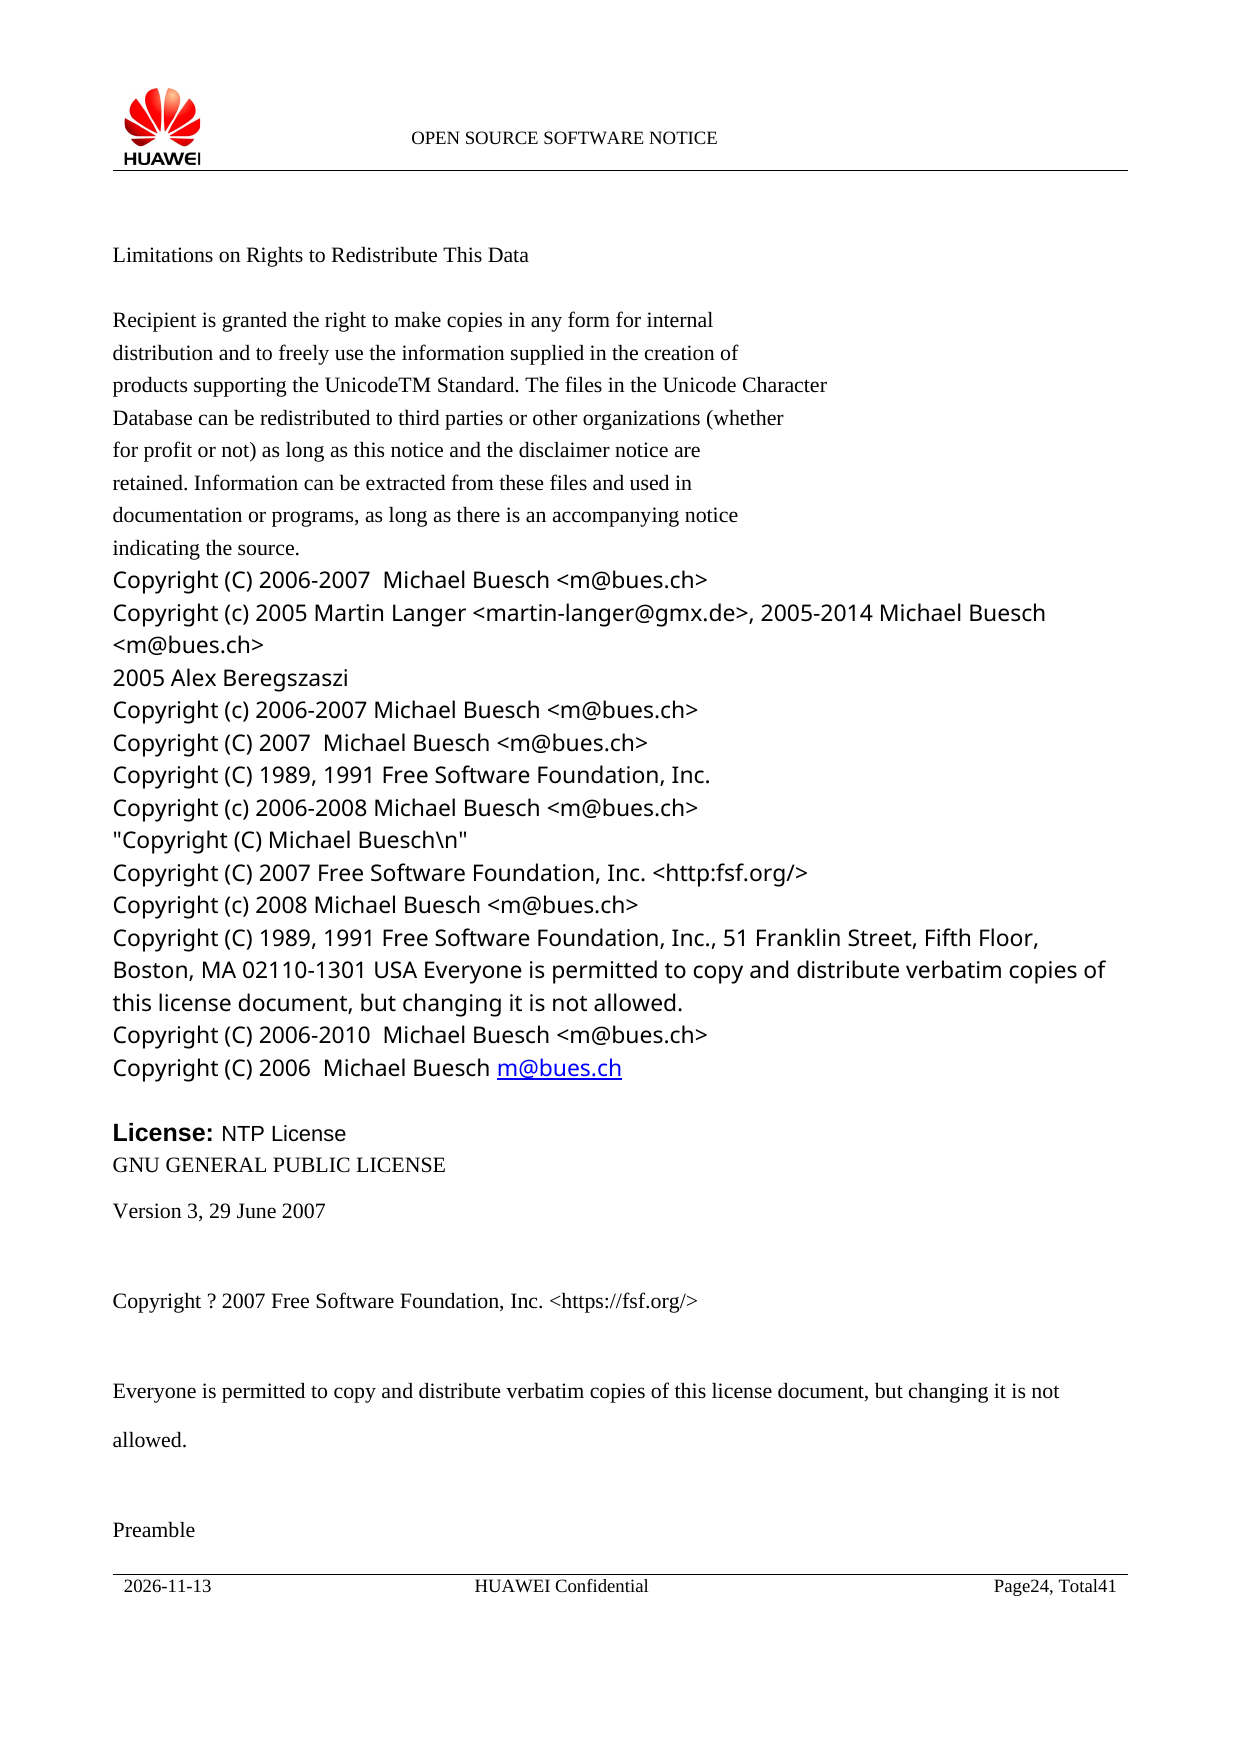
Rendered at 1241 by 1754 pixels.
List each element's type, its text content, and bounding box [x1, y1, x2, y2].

text Version 3, 29 June 2007 [112, 1194, 1128, 1226]
text Copyright (c) 2005 Martin Langer <martin-langer@gmx.de>, 2005-2014 Michael Buesch <m@bues.ch> [112, 596, 1128, 661]
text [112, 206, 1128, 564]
text Preamble [112, 1513, 1128, 1546]
text GNU GENERAL PUBLIC LICENSE [112, 1149, 1128, 1181]
text 2005 Alex Beregszaszi [112, 661, 1128, 694]
text "Copyright (C) Michael Buesch\n" [112, 824, 1128, 856]
text Copyright (c) 2008 Michael Buesch <m@bues.ch> [112, 889, 1128, 921]
text Copyright (C) 2006 Michael Buesch m@bues.ch [112, 1051, 1128, 1084]
text Copyright (C) 2007 Michael Buesch <m@bues.ch> [112, 726, 1128, 759]
text Copyright (C) 2006-2010 Michael Buesch <m@bues.ch> [112, 1019, 1128, 1051]
text Copyright (C) 2006-2007 Michael Buesch <m@bues.ch> [112, 564, 1128, 596]
text License: NTP License [112, 1116, 1128, 1149]
text Copyright ? 2007 Free Software Foundation, Inc. <https://fsf.org/> [112, 1284, 1128, 1317]
text Copyright (c) 2006-2007 Michael Buesch <m@bues.ch> [112, 694, 1128, 726]
text Copyright (c) 2006-2008 Michael Buesch <m@bues.ch> [112, 791, 1128, 824]
text Everyone is permitted to copy and distribute verbatim copies of this license document, but changing it is not allowed. [112, 1374, 1128, 1456]
picture [124, 88, 201, 165]
text Copyright (C) 1989, 1991 Free Software Foundation, Inc. [112, 759, 1128, 791]
text Copyright (C) 2007 Free Software Foundation, Inc. <http:fsf.org/> [112, 856, 1128, 889]
text Copyright (C) 1989, 1991 Free Software Foundation, Inc., 51 Franklin Street, Fifth Floor, Boston, MA 02110-1301 USA Everyone is permitted to copy and distribute verbatim copies of this license document, but changing it is not allowed. [112, 921, 1128, 1019]
